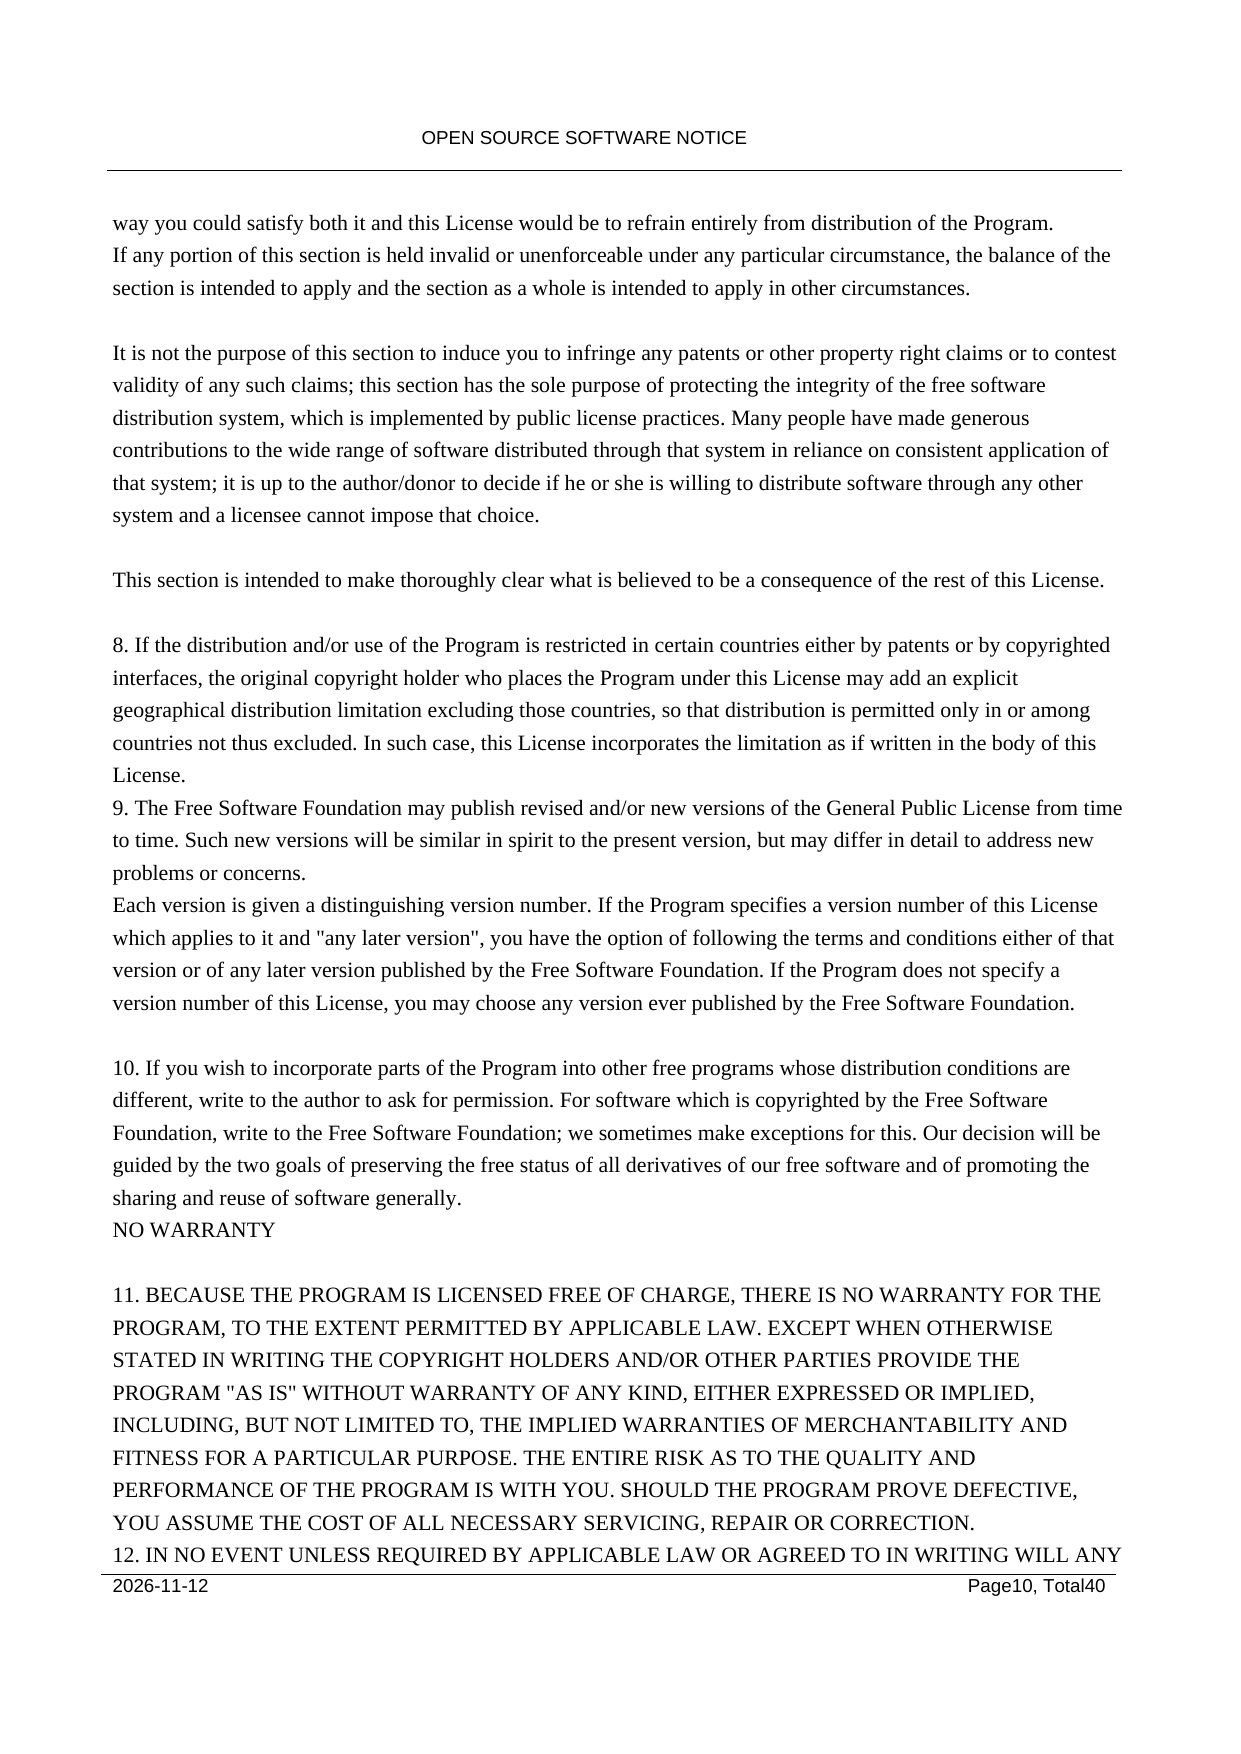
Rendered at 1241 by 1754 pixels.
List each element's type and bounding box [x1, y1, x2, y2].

text [112, 206, 1128, 1571]
